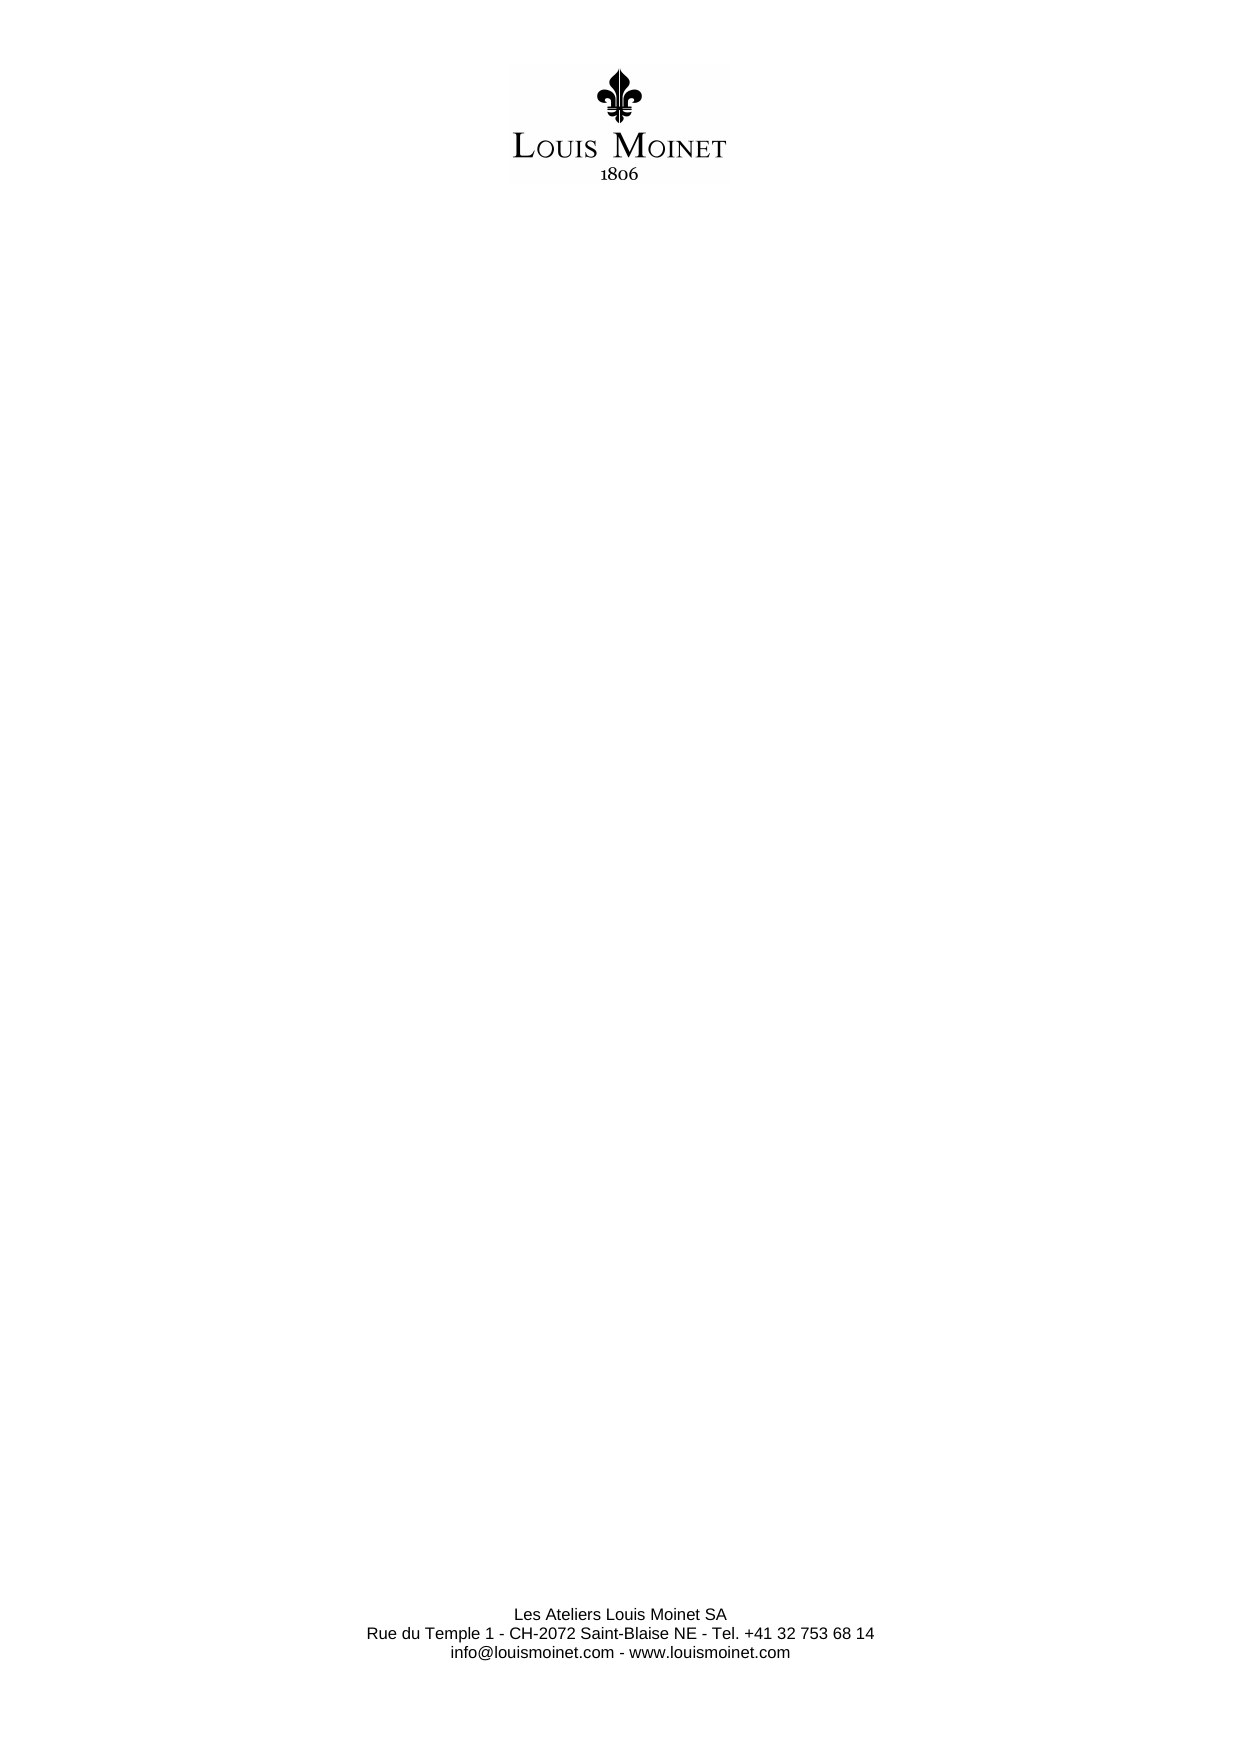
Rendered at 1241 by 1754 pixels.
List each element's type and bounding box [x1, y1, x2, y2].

picture [509, 65, 730, 183]
